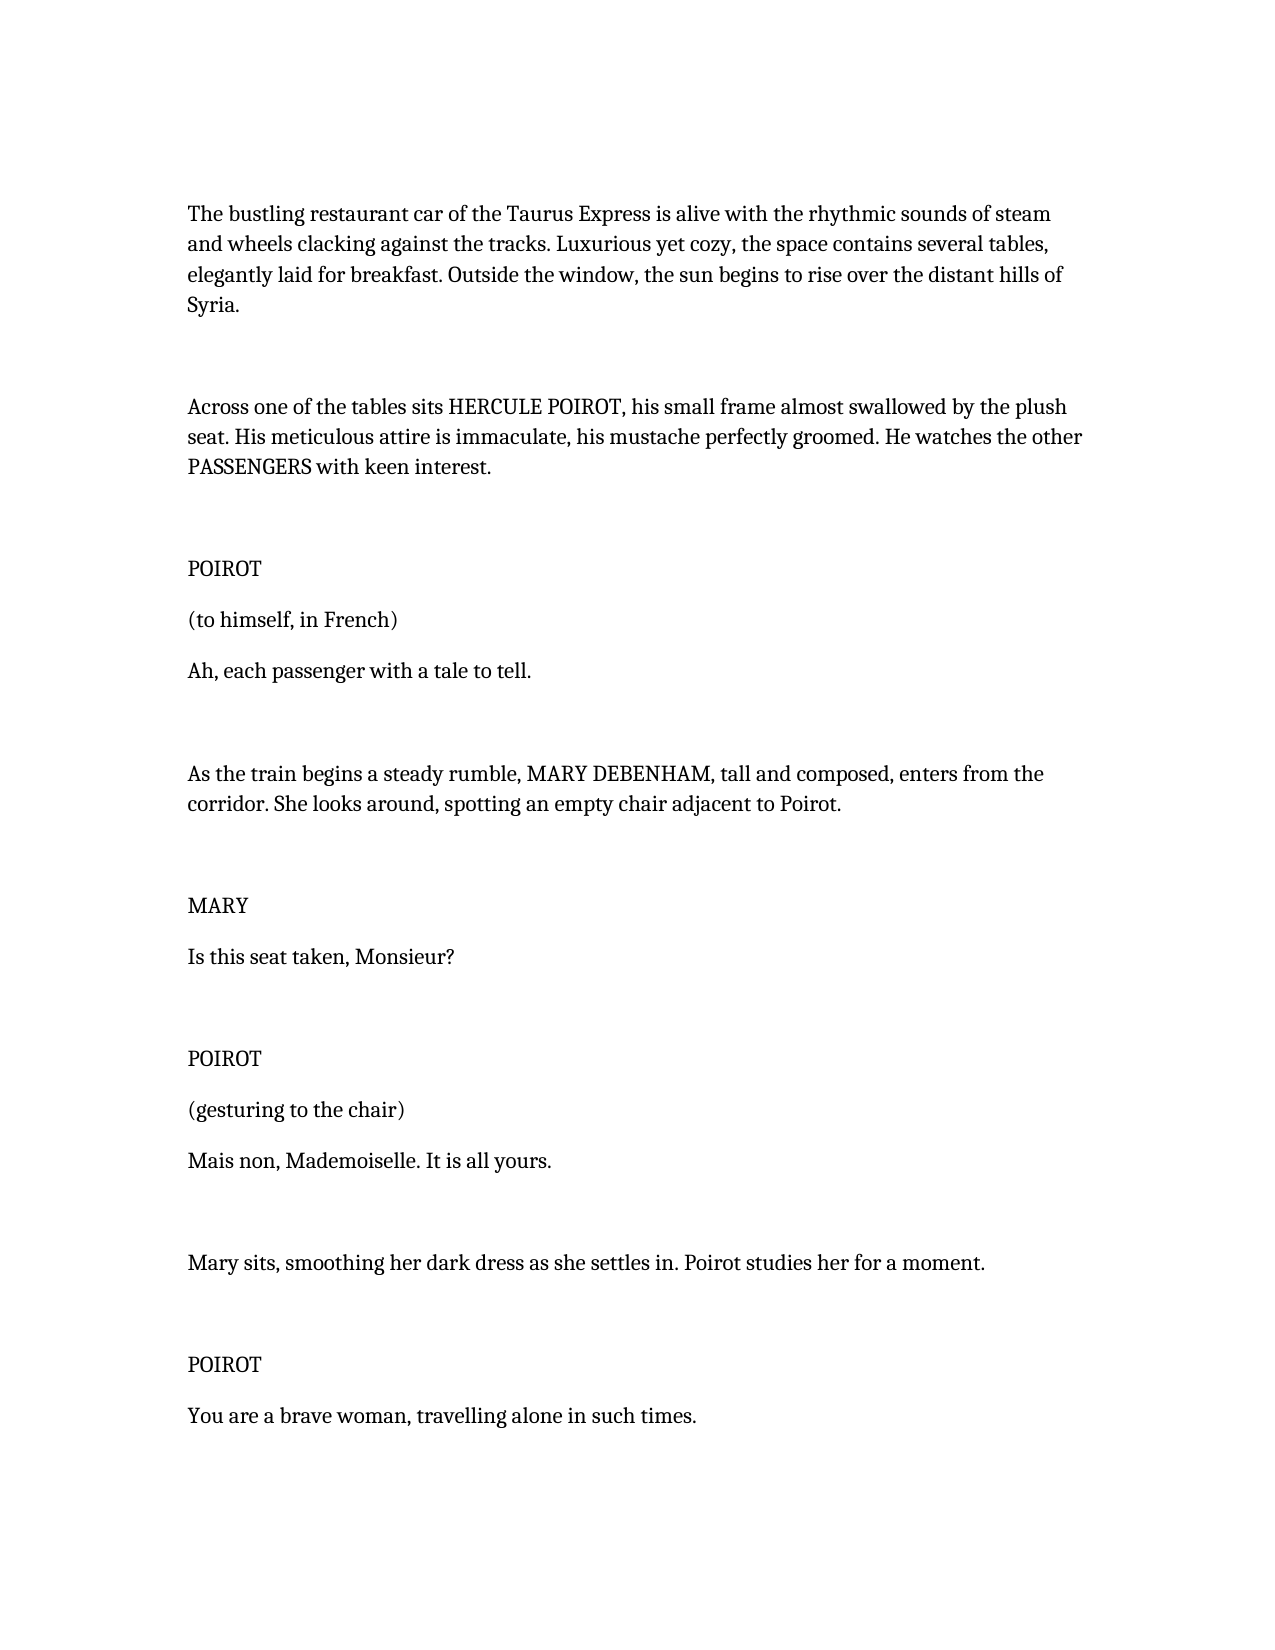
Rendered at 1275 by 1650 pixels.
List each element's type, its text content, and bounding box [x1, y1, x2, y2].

text Across one of the tables sits HERCULE POIROT, his small frame almost swallowed by the plush seat. His meticulous attire is immaculate, his mustache perfectly groomed. He watches the other PASSENGERS with keen interest. [187, 394, 1087, 481]
text (to himself, in French) [187, 607, 1087, 634]
text Mary sits, smoothing her dark dress as she settles in. Poirot studies her for a moment. [187, 1250, 1087, 1276]
text The bustling restaurant car of the Taurus Express is alive with the rhythmic sounds of steam and wheels clacking against the tracks. Luxurious yet cozy, the space contains several tables, elegantly laid for breakfast. Outside the window, the sun begins to rise over the distant hills of Syria. [187, 201, 1087, 318]
text You are a brave woman, travelling alone in such times. [187, 1403, 1087, 1429]
text MARY [187, 893, 1087, 919]
text Mais non, Mademoiselle. It is all yours. [187, 1148, 1087, 1174]
text Ah, each passenger with a tale to tell. [187, 658, 1087, 685]
text POIROT [187, 1352, 1087, 1378]
text As the train begins a steady rumble, MARY DEBENHAM, tall and composed, enters from the corridor. She looks around, spotting an empty chair adjacent to Poirot. [187, 760, 1087, 817]
text Is this seat taken, Monsieur? [187, 944, 1087, 970]
text POIROT [187, 1046, 1087, 1072]
text POIROT [187, 556, 1087, 583]
text (gesturing to the chair) [187, 1097, 1087, 1123]
